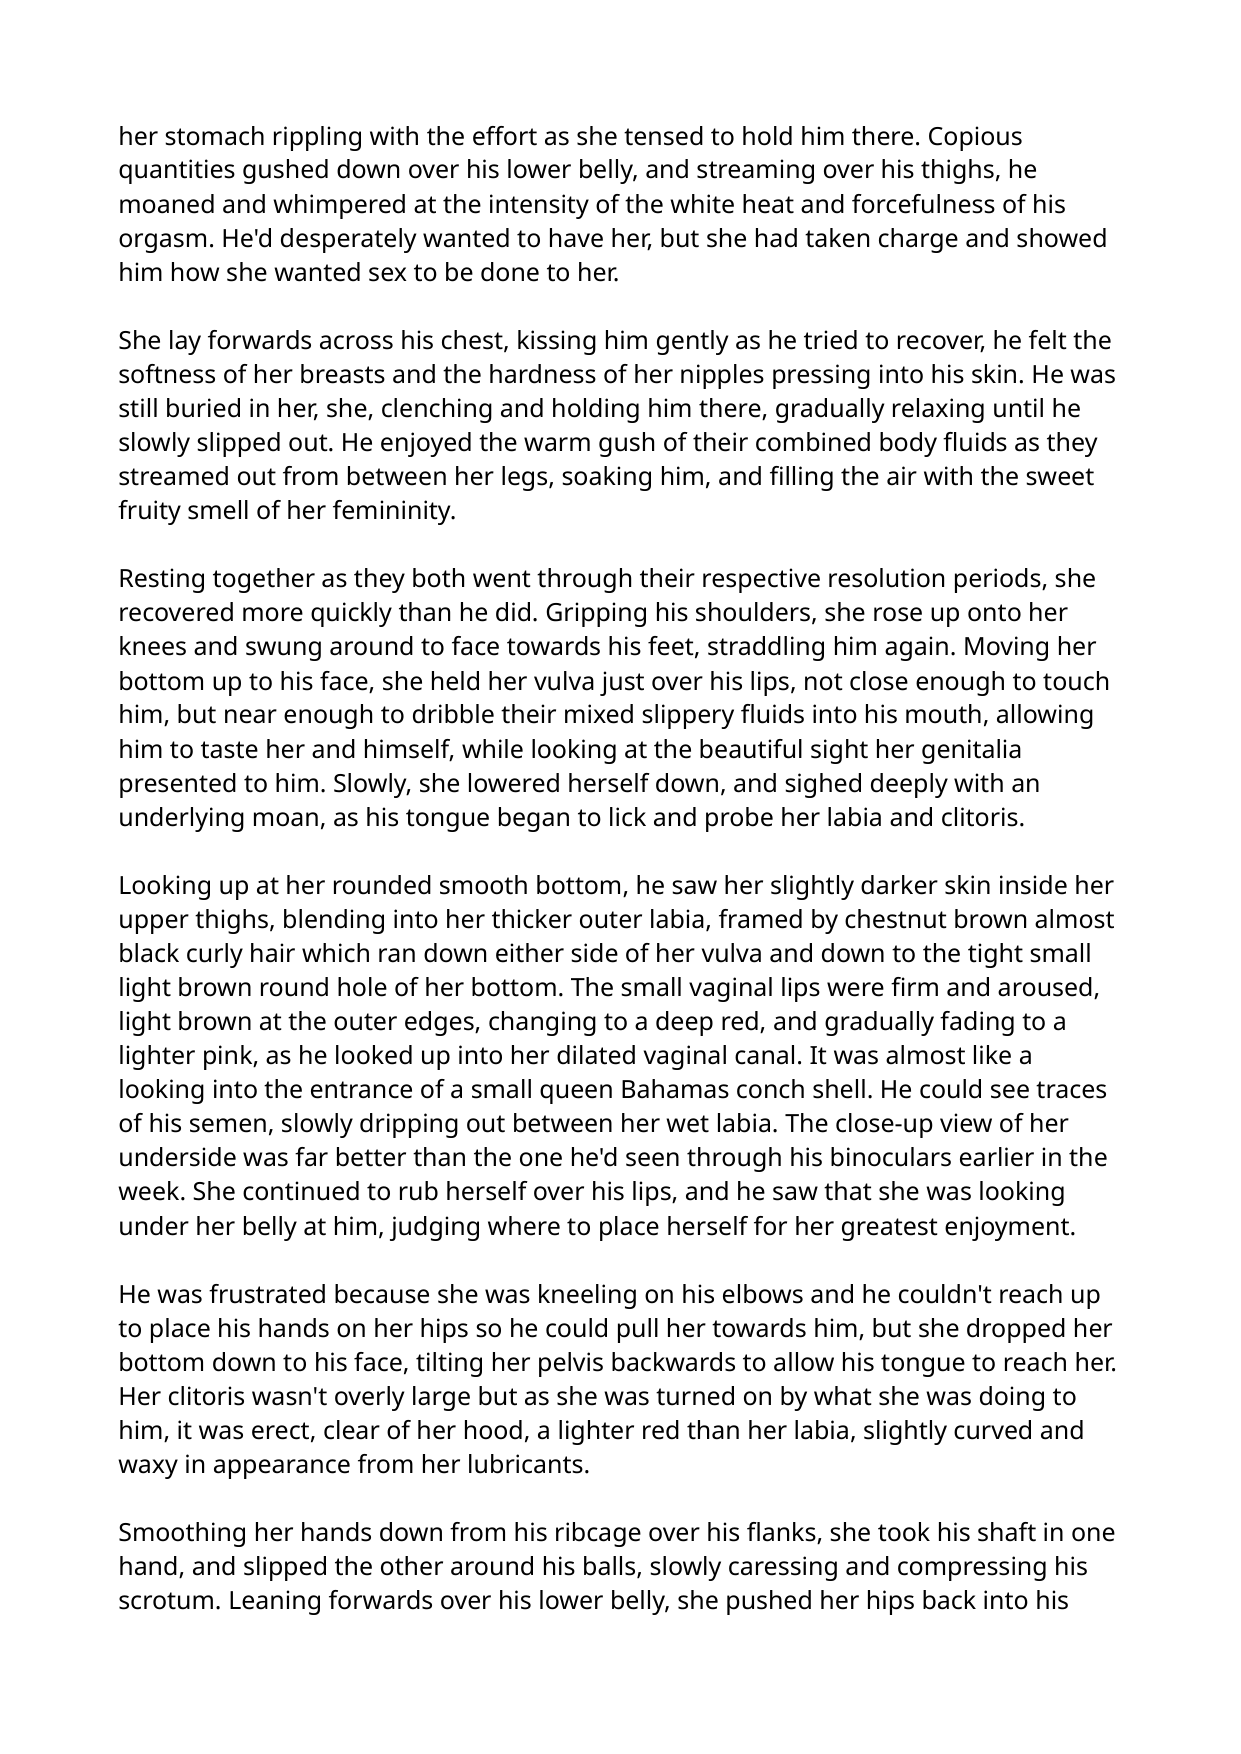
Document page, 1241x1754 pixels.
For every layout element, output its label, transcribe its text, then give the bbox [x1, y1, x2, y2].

text She lay forwards across his chest, kissing him gently as he tried to recover, he felt the softness of her breasts and the hardness of her nipples pressing into his skin. He was still buried in her, she, clenching and holding him there, gradually relaxing until he slowly slipped out. He enjoyed the warm gush of their combined body fluids as they streamed out from between her legs, soaking him, and filling the air with the sweet fruity smell of her femininity. [118, 322, 1122, 527]
text Looking up at her rounded smooth bottom, he saw her slightly darker skin inside her upper thighs, blending into her thicker outer labia, framed by chestnut brown almost black curly hair which ran down either side of her vulva and down to the tight small light brown round hole of her bottom. The small vaginal lips were firm and aroused, light brown at the outer edges, changing to a deep red, and gradually fading to a lighter pink, as he looked up into her dilated vaginal canal. It was almost like a looking into the entrance of a small queen Bahamas conch shell. He could see traces of his semen, slowly dripping out between her wet labia. The close-up view of her underside was far better than the one he'd seen through his binoculars earlier in the week. She continued to rub herself over his lips, and he saw that she was looking under her belly at him, judging where to place herself for her greatest enjoyment. [118, 867, 1122, 1242]
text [118, 118, 1122, 288]
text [118, 1515, 1122, 1617]
text He was frustrated because she was kneeling on his elbows and he couldn't reach up to place his hands on her hips so he could pull her towards him, but she dropped her bottom down to his face, tilting her pelvis backwards to allow his tongue to reach her. Her clitoris wasn't overly large but as she was turned on by what she was doing to him, it was erect, clear of her hood, a lighter red than her labia, slightly curved and waxy in appearance from her lubricants. [118, 1276, 1122, 1481]
text Resting together as they both went through their respective resolution periods, she recovered more quickly than he did. Gripping his shoulders, she rose up onto her knees and swung around to face towards his feet, straddling him again. Moving her bottom up to his face, she held her vulva just over his lips, not close enough to touch him, but near enough to dribble their mixed slippery fluids into his mouth, allowing him to taste her and himself, while looking at the beautiful sight her genitalia presented to him. Slowly, she lowered herself down, and sighed deeply with an underlying moan, as his tongue began to lick and probe her labia and clitoris. [118, 561, 1122, 833]
